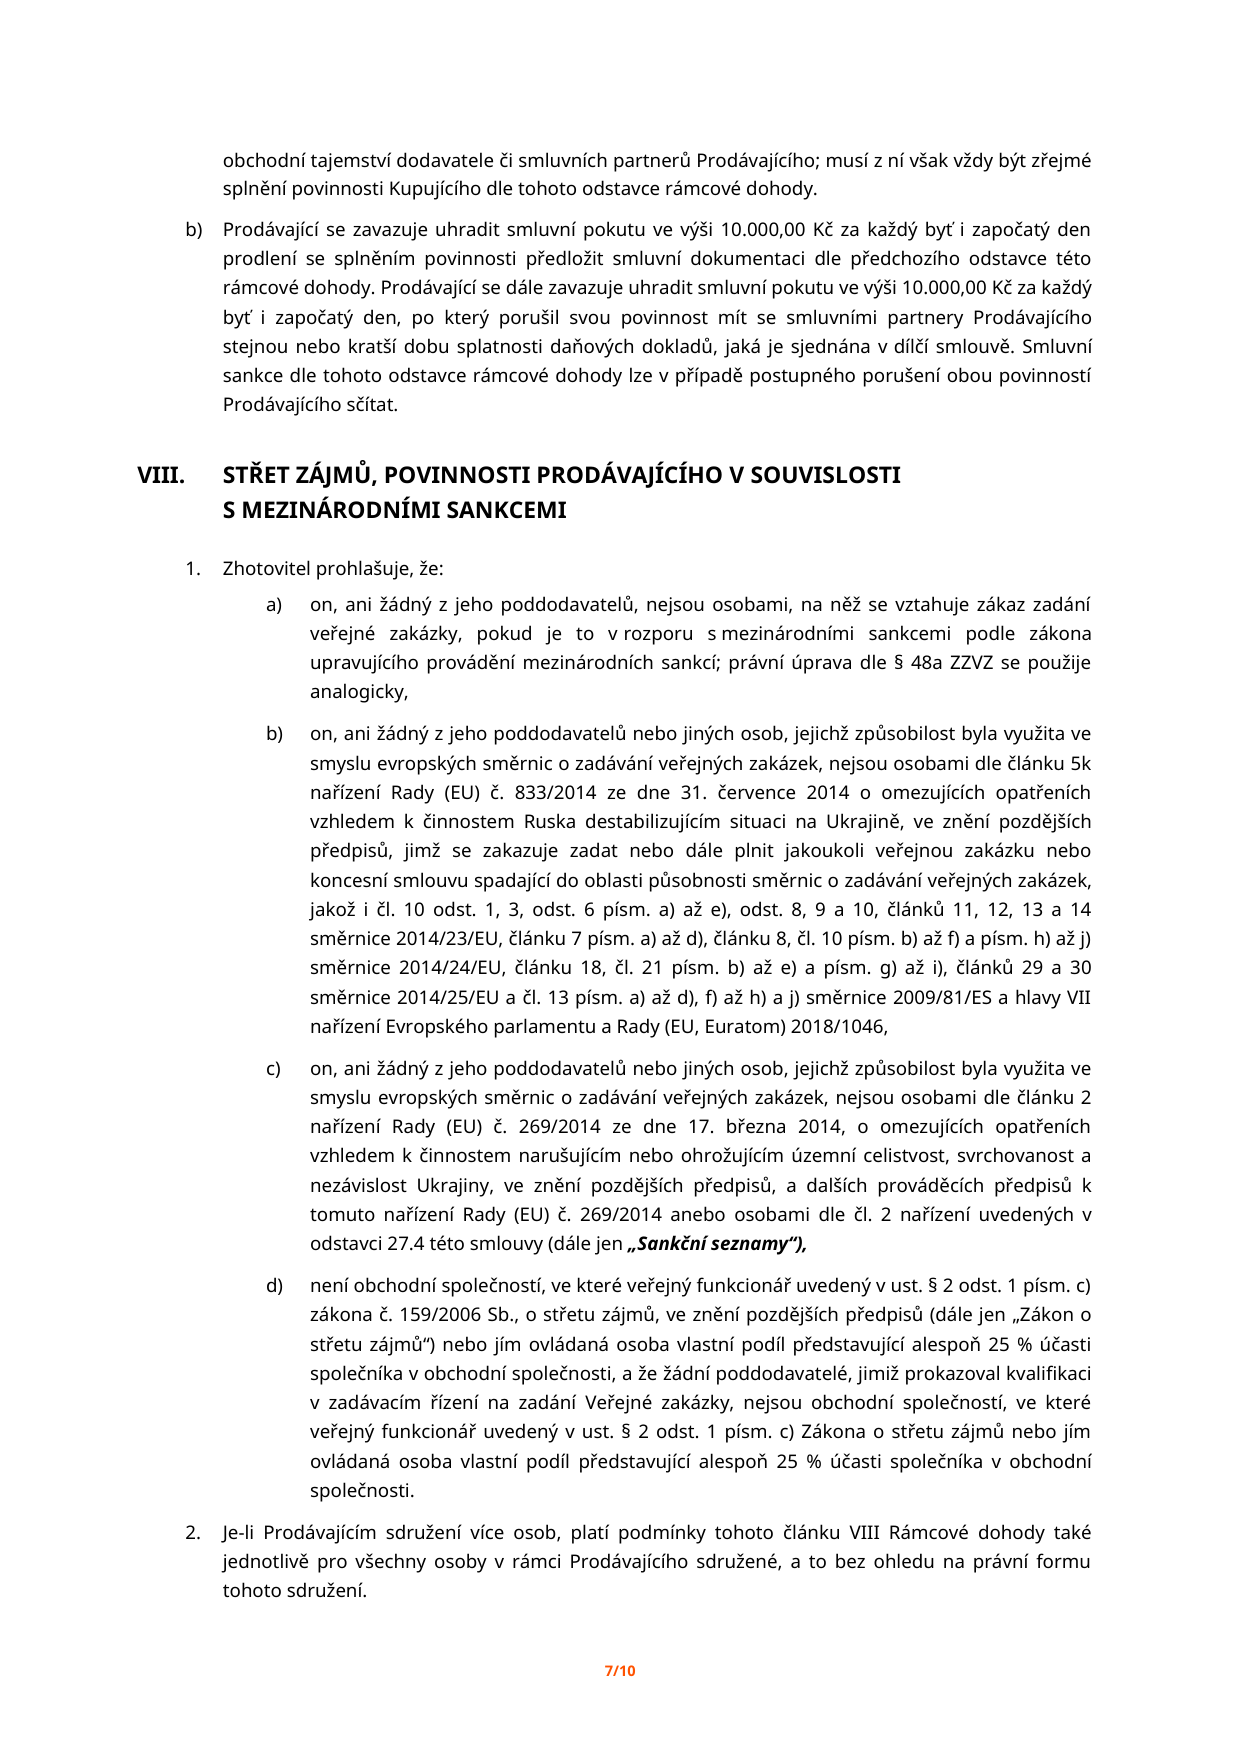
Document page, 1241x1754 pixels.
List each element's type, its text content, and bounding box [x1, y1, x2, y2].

text on, ani žádný z jeho poddodavatelů nebo jiných osob, jejichž způsobilost byla využita ve smyslu evropských směrnic o zadávání veřejných zakázek, nejsou osobami dle článku 2 nařízení Rady (EU) č. 269/2014 ze dne 17. března 2014, o omezujících opatřeních vzhledem k činnostem narušujícím nebo ohrožujícím územní celistvost, svrchovanost a nezávislost Ukrajiny, ve znění pozdějších předpisů, a dalších prováděcích předpisů k tomuto nařízení Rady (EU) č. 269/2014 anebo osobami dle čl. 2 nařízení uvedených v odstavci 27.4 této smlouvy (dále jen „Sankční seznamy“), [266, 1055, 1093, 1256]
text on, ani žádný z jeho poddodavatelů, nejsou osobami, na něž se vztahuje zákaz zadání veřejné zakázky, pokud je to v rozporu s mezinárodními sankcemi podle zákona upravujícího provádění mezinárodních sankcí; právní úprava dle § 48a ZZVZ se použije analogicky, [266, 591, 1093, 704]
list Prodávající se zavazuje uhradit smluvní pokutu ve výši 10.000,00 Kč za každý byť i započatý den prodlení se splněním povinnosti předložit smluvní dokumentaci dle předchozího odstavce této rámcové dohody. Prodávající se dále zavazuje uhradit smluvní pokutu ve výši 10.000,00 Kč za každý byť i započatý den, po který porušil svou povinnost mít se smluvními partnery Prodávajícího stejnou nebo kratší dobu splatnosti daňových dokladů, jaká je sjednána v dílčí smlouvě. Smluvní sankce dle tohoto odstavce rámcové dohody lze v případě postupného porušení obou povinností Prodávajícího sčítat. [185, 216, 1093, 417]
list Je-li Prodávajícím sdružení více osob, platí podmínky tohoto článku VIII Rámcové dohody také jednotlivě pro všechny osoby v rámci Prodávajícího sdružené, a to bez ohledu na právní formu tohoto sdružení. [185, 1519, 1093, 1603]
text on, ani žádný z jeho poddodavatelů nebo jiných osob, jejichž způsobilost byla využita ve smyslu evropských směrnic o zadávání veřejných zakázek, nejsou osobami dle článku 5k nařízení Rady (EU) č. 833/2014 ze dne 31. července 2014 o omezujících opatřeních vzhledem k činnostem Ruska destabilizujícím situaci na Ukrajině, ve znění pozdějších předpisů, jimž se zakazuje zadat nebo dále plnit jakoukoli veřejnou zakázku nebo koncesní smlouvu spadající do oblasti působnosti směrnic o zadávání veřejných zakázek, jakož i čl. 10 odst. 1, 3, odst. 6 písm. a) až e), odst. 8, 9 a 10, článků 11, 12, 13 a 14 směrnice 2014/23/EU, článku 7 písm. a) až d), článku 8, čl. 10 písm. b) až f) a písm. h) až j) směrnice 2014/24/EU, článku 18, čl. 21 písm. b) až e) a písm. g) až i), článků 29 a 30 směrnice 2014/25/EU a čl. 13 písm. a) až d), f) až h) a j) směrnice 2009/81/ES a hlavy VII nařízení Evropského parlamentu a Rady (EU, Euratom) 2018/1046, [266, 721, 1093, 1039]
list STŘET ZÁJMŮ, POVINNOSTI PRODÁVAJÍCÍHO V SOUVISLOSTI S MEZINÁRODNÍMI SANKCEMI [185, 458, 1093, 526]
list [185, 148, 1093, 201]
text není obchodní společností, ve které veřejný funkcionář uvedený v ust. § 2 odst. 1 písm. c) zákona č. 159/2006 Sb., o střetu zájmů, ve znění pozdějších předpisů (dále jen „Zákon o střetu zájmů“) nebo jím ovládaná osoba vlastní podíl představující alespoň 25 % účasti společníka v obchodní společnosti, a že žádní poddodavatelé, jimiž prokazoval kvalifikaci v zadávacím řízení na zadání Veřejné zakázky, nejsou obchodní společností, ve které veřejný funkcionář uvedený v ust. § 2 odst. 1 písm. c) Zákona o střetu zájmů nebo jím ovládaná osoba vlastní podíl představující alespoň 25 % účasti společníka v obchodní společnosti. [266, 1272, 1093, 1503]
list Zhotovitel prohlašuje, že: [185, 555, 1093, 581]
